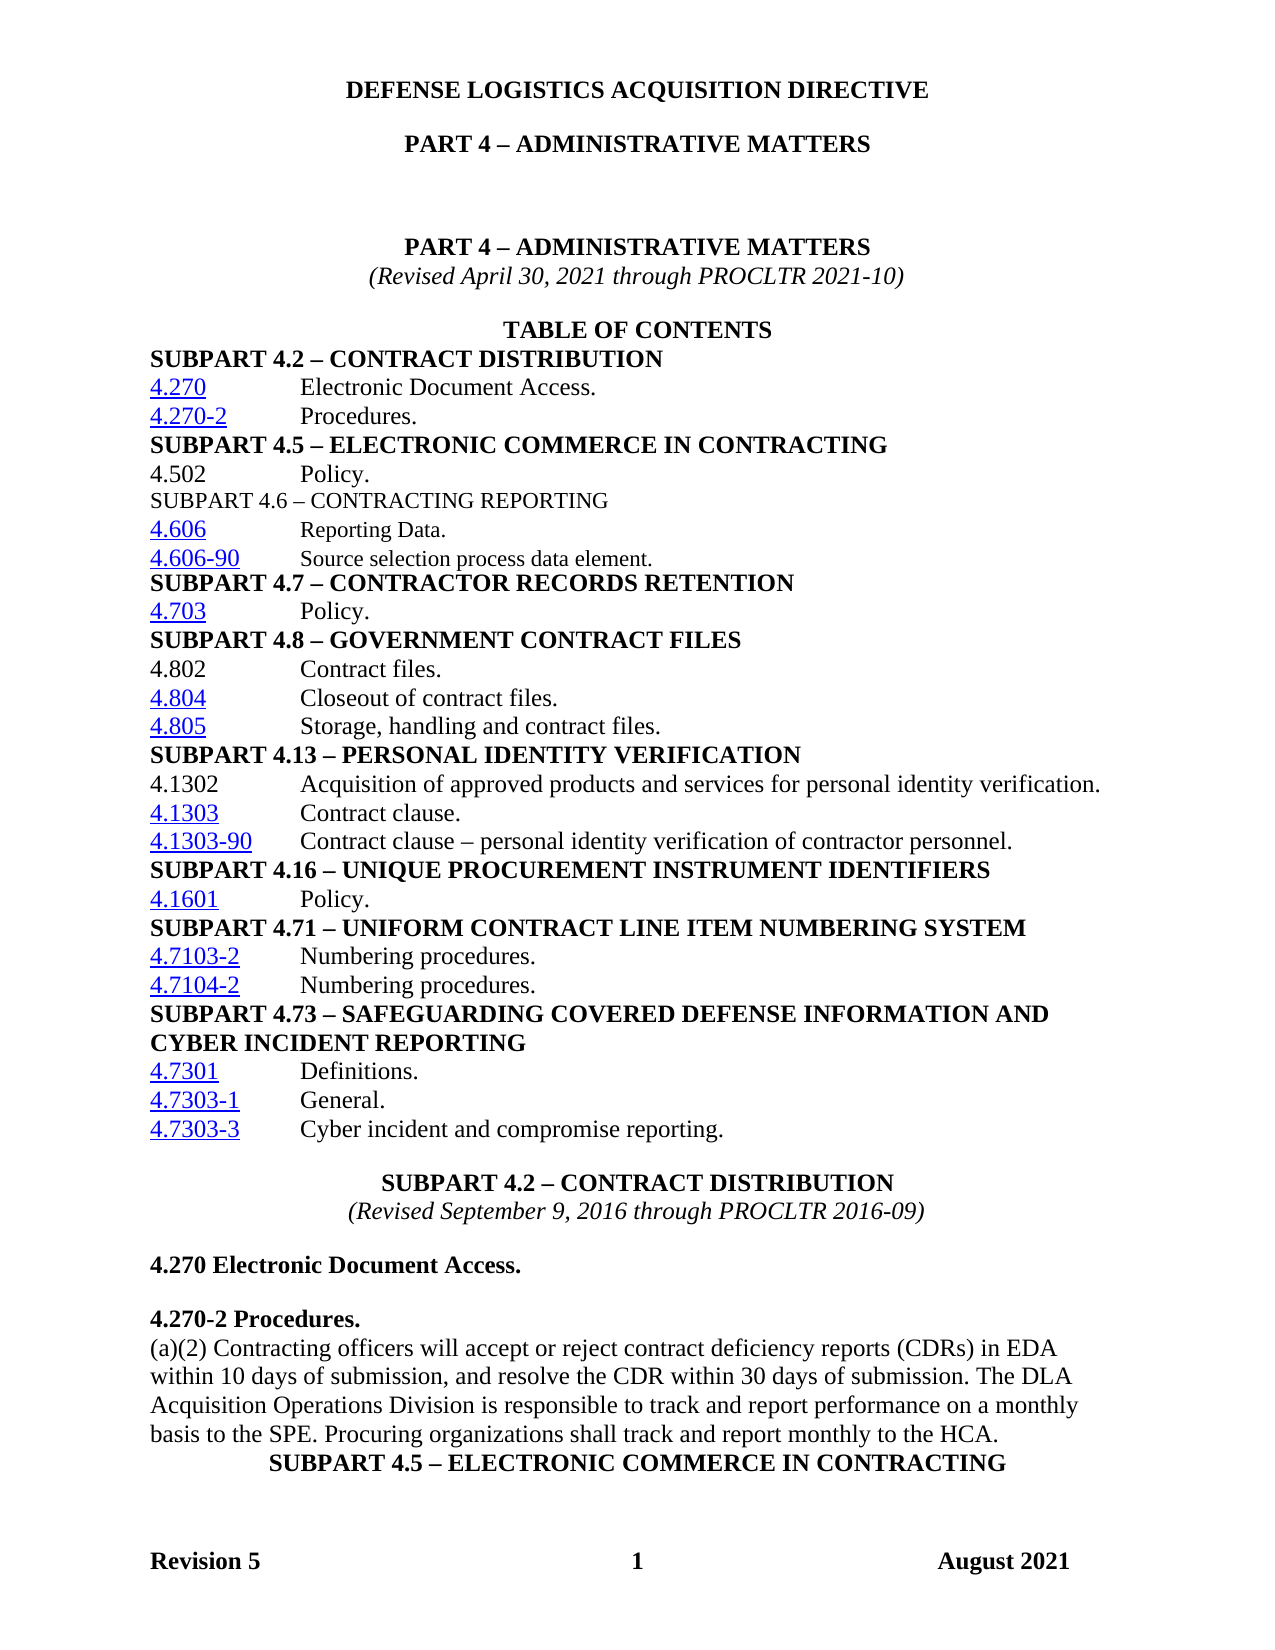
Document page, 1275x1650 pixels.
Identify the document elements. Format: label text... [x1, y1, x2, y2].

subtitle 4.270-2 Procedures. [150, 1304, 1125, 1333]
text SUBPART 4.7 – Contractor Records Retention [150, 571, 1125, 596]
text SUBPART 4.73 – SAFEGUARDING COVERED DEFENSE INFORMATION AND CYBER INCIDENT REPORTING [150, 999, 1125, 1056]
subtitle SUBPART 4.2 – CONTRACT DISTRIBUTION [150, 1168, 1125, 1196]
text 4.606 Reporting Data. [150, 514, 1125, 543]
text 4.7103-2 Numbering procedures. [150, 941, 1125, 970]
subtitle SUBPART 4.5 – ELECTRONIC COMMERCE IN CONTRACTING [150, 1448, 1125, 1476]
text (Revised April 30, 2021 through PROCLTR 2021-10) [150, 261, 1125, 290]
text 4.1302 Acquisition of approved products and services for personal identity verification. [150, 769, 1125, 798]
text (Revised September 9, 2016 through PROCLTR 2016-09) [150, 1196, 1125, 1225]
text 4.502 Policy. [150, 459, 1125, 487]
text SUBPART 4.71 – UNIFORM CONTRACT LINE ITEM NUMBERING SYSTEM [150, 913, 1125, 941]
text 4.1303 Contract clause. [150, 798, 1125, 826]
text 4.1601 Policy. [150, 884, 1125, 913]
text SUBPART 4.6 – CONTRACTING REPORTING [150, 487, 1125, 514]
text SUBPART 4.16 – UNIQUE PROCUREMENT INSTRUMENT IDENTIFIERS [150, 855, 1125, 884]
text 4.804 Closeout of contract files. [150, 683, 1125, 711]
text SUBPART 4.2 – CONTRACT DISTRIBUTION [150, 344, 1125, 372]
text 4.7301 Definitions. [150, 1056, 1125, 1085]
text 4.606-90 Source selection process data element. [150, 543, 1125, 571]
text SUBPART 4.8 – GOVERNMENT CONTRACT FILES [150, 625, 1125, 654]
text 4.7303-1 General. [150, 1085, 1125, 1114]
text SUBPART 4.5 – ELECTRONIC COMMERCE IN CONTRACTING [150, 430, 1125, 459]
text 4.703 Policy. [150, 596, 1125, 625]
text 4.1303-90 Contract clause – personal identity verification of contractor personnel. [150, 826, 1125, 855]
text TABLE OF CONTENTS [150, 315, 1125, 344]
list (a)(2) Contracting officers will accept or reject contract deficiency reports (CDRs) in EDA within 10 days of submission, and resolve the CDR within 30 days of submission. The DLA Acquisition Operations Division is responsible to track and report performance on a monthly basis to the SPE. Procuring organizations shall track and report monthly to the HCA. [150, 1333, 1125, 1448]
text 4.270-2 Procedures. [150, 401, 1125, 430]
subtitle PART 4 – ADMINISTRATIVE MATTERS [150, 232, 1125, 261]
text 4.7303-3 Cyber incident and compromise reporting. [150, 1114, 1125, 1143]
text 4.802 Contract files. [150, 654, 1125, 683]
subtitle 4.270 Electronic Document Access. [150, 1250, 1125, 1279]
text 4.270 Electronic Document Access. [150, 372, 1125, 401]
text SUBPART 4.13 – PERSONAL IDENTITY VERIFICATION [150, 740, 1125, 769]
text 4.805 Storage, handling and contract files. [150, 711, 1125, 740]
text 4.7104-2 Numbering procedures. [150, 970, 1125, 999]
